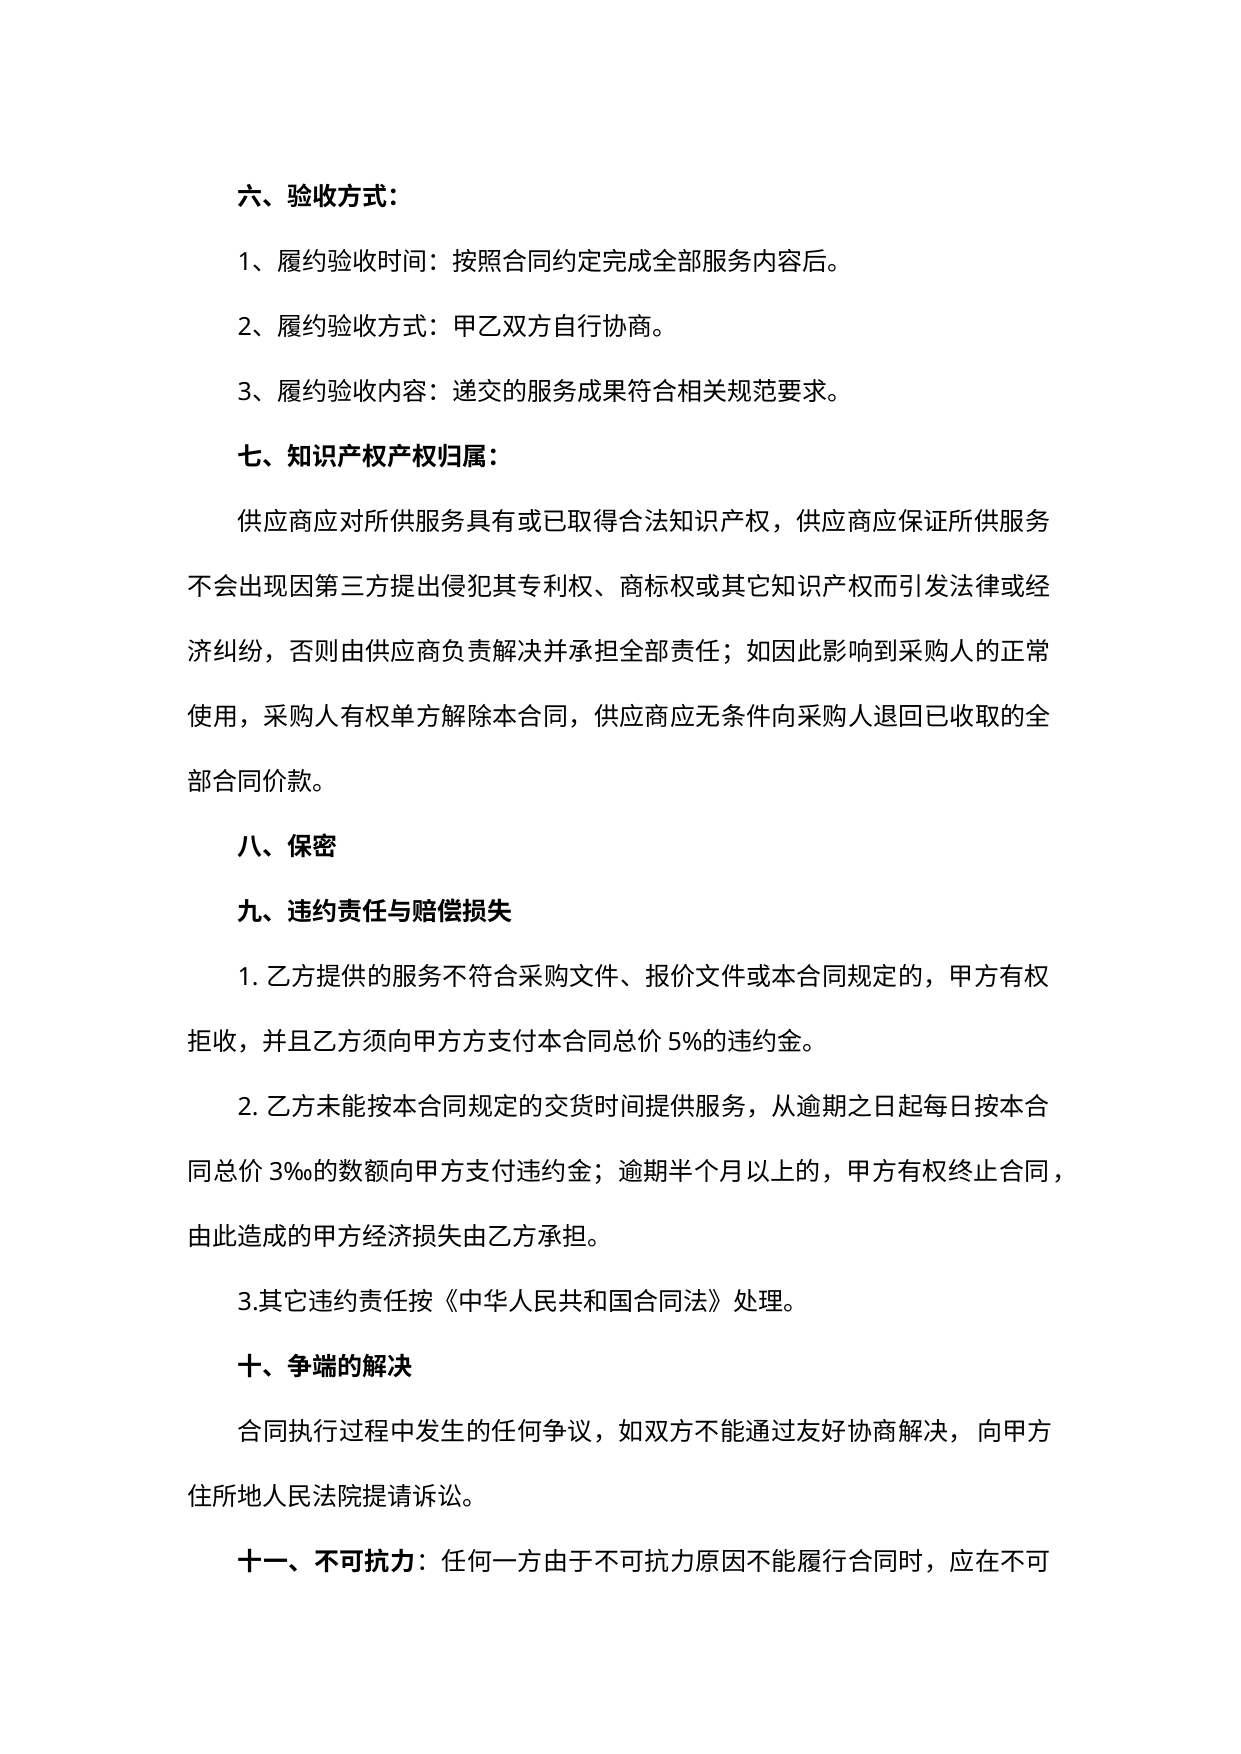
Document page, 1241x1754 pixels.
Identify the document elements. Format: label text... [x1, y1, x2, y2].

text 十、争端的解决 [187, 1332, 1053, 1397]
text 2. 乙方未能按本合同规定的交货时间提供服务，从逾期之日起每日按本合同总价3‰的数额向甲方支付违约金；逾期半个月以上的，甲方有权终止合同，由此造成的甲方经济损失由乙方承担。 [187, 1072, 1053, 1267]
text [187, 1527, 1053, 1592]
text 六、验收方式： [187, 162, 1053, 227]
text 供应商应对所供服务具有或已取得合法知识产权，供应商应保证所供服务不会出现因第三方提出侵犯其专利权、商标权或其它知识产权而引发法律或经济纠纷，否则由供应商负责解决并承担全部责任；如因此影响到采购人的正常使用，采购人有权单方解除本合同，供应商应无条件向采购人退回已收取的全部合同价款。 [187, 487, 1053, 812]
text 3、履约验收内容：递交的服务成果符合相关规范要求。 [187, 357, 1053, 422]
text 1、履约验收时间：按照合同约定完成全部服务内容后。 [187, 227, 1053, 292]
text 合同执行过程中发生的任何争议，如双方不能通过友好协商解决，向甲方住所地人民法院提请诉讼。 [187, 1397, 1053, 1527]
text 2、履约验收方式：甲乙双方自行协商。 [187, 292, 1053, 357]
text 七、知识产权产权归属： [187, 422, 1053, 487]
text 九、违约责任与赔偿损失 [187, 877, 1053, 942]
text 3.其它违约责任按《中华人民共和国合同法》处理。 [187, 1267, 1053, 1332]
text 1. 乙方提供的服务不符合采购文件、报价文件或本合同规定的，甲方有权拒收，并且乙方须向甲方方支付本合同总价5%的违约金。 [187, 942, 1053, 1072]
text 八、保密 [187, 812, 1053, 877]
